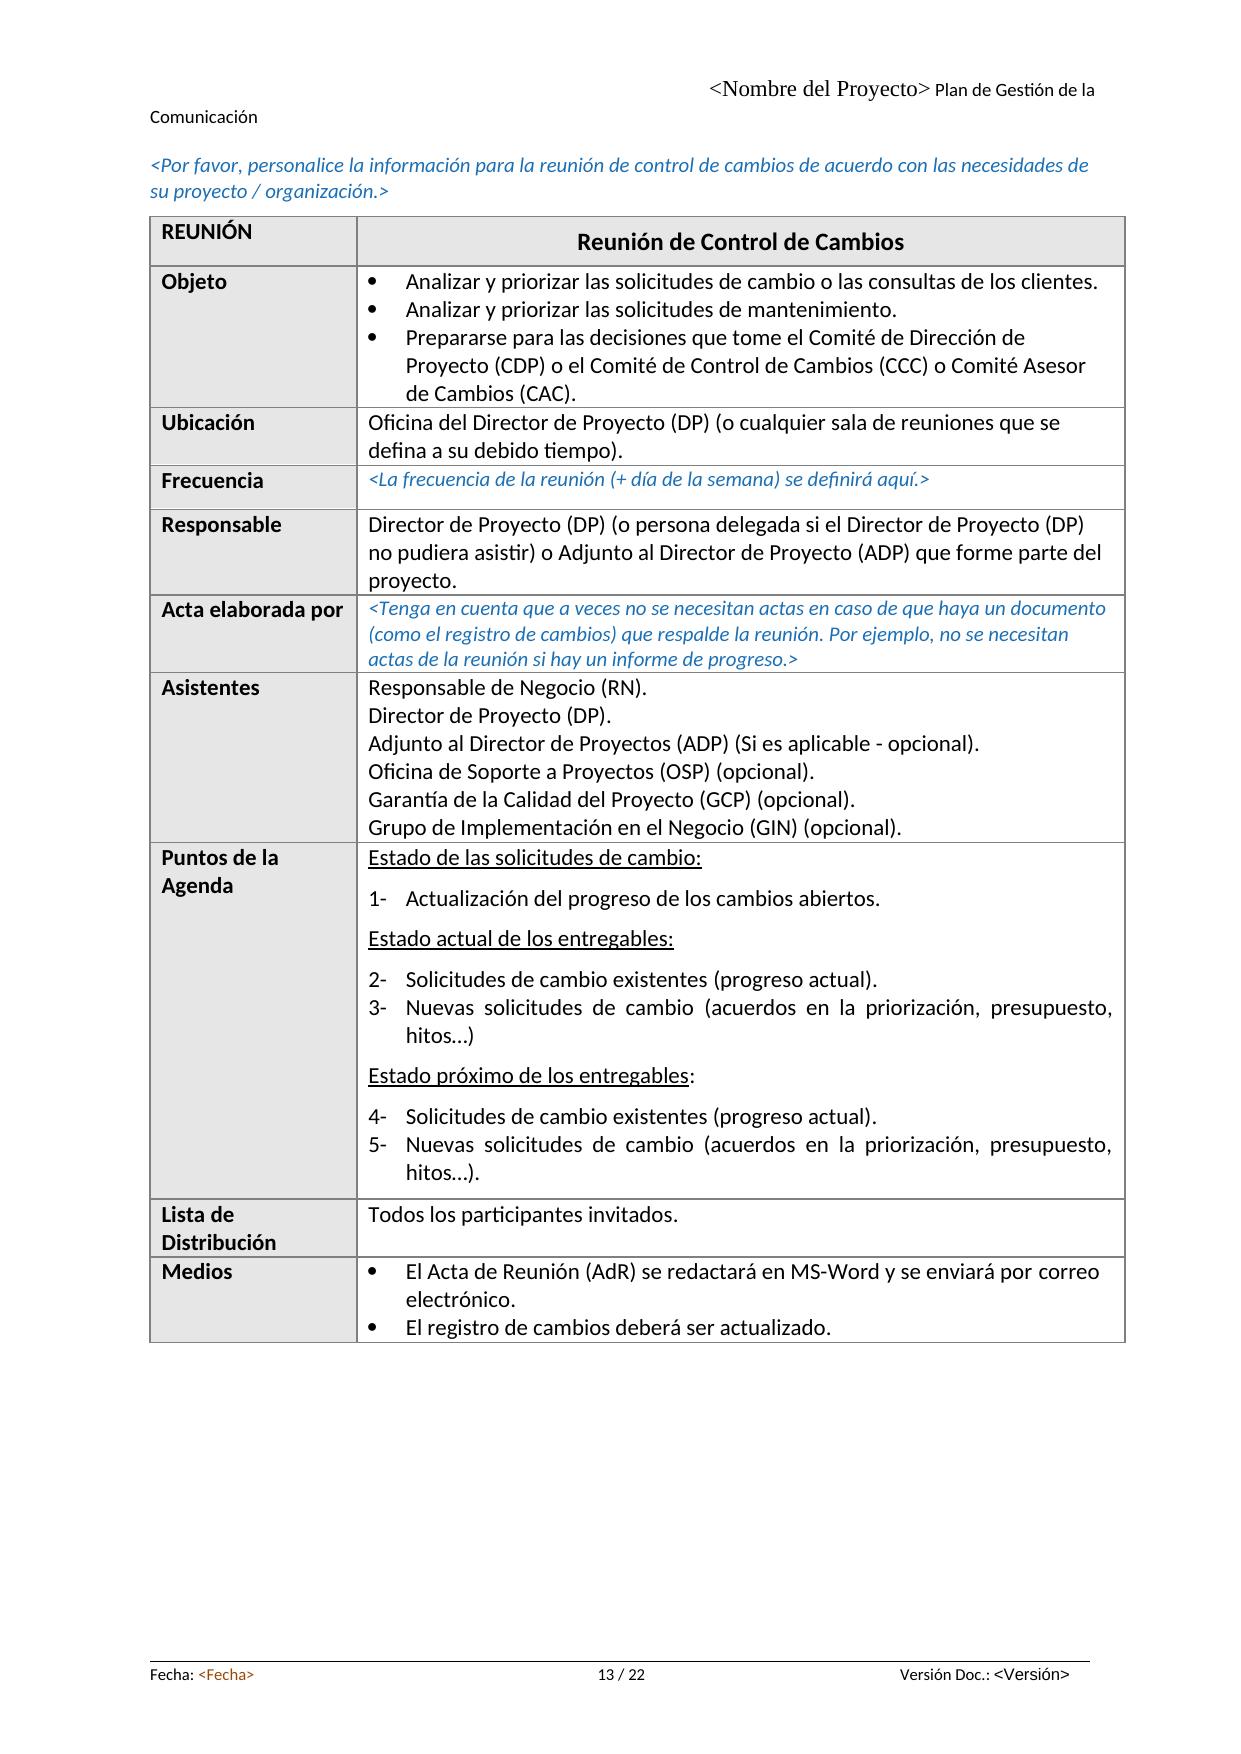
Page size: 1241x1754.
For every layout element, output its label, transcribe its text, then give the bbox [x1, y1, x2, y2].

table_header REUNIÓN [151, 217, 356, 265]
table_cell Frecuencia [151, 466, 356, 508]
table_cell Puntos de la Agenda [151, 843, 356, 1198]
table_cell Responsable de Negocio (RN). Director de Proyecto (DP). Adjunto al Director de Proyectos (ADP) (Si es aplicable - opcional). Oficina de Soporte a Proyectos (OSP) (opcional). Garantía de la Calidad del Proyecto (GCP) (opcional). Grupo de Implementación en el Negocio (GIN) (opcional). [358, 673, 1124, 842]
text <Por favor, personalice la información para la reunión de control de cambios de acuerdo con las necesidades de su proyecto / organización.> [150, 152, 1090, 203]
table_cell Medios [151, 1258, 356, 1342]
table_cell Objeto [151, 267, 356, 407]
table_cell Todos los participantes invitados. [358, 1200, 1124, 1256]
table_cell Acta elaborada por [151, 596, 356, 672]
table_cell Estado de las solicitudes de cambio: Actualización del progreso de los cambios abiertos. Estado actual de los entregables: Solicitudes de cambio existentes (progreso actual). Nuevas solicitudes de cambio (acuerdos en la priorización, presupuesto, hitos…) Estado próximo de los entregables: Solicitudes de cambio existentes (progreso actual). Nuevas solicitudes de cambio (acuerdos en la priorización, presupuesto, hitos…). [358, 843, 1124, 1198]
table_header Reunión de Control de Cambios [358, 217, 1124, 265]
table_cell <Tenga en cuenta que a veces no se necesitan actas en caso de que haya un documento (como el registro de cambios) que respalde la reunión. Por ejemplo, no se necesitan actas de la reunión si hay un informe de progreso.> [358, 596, 1124, 672]
table_cell Lista de Distribución [151, 1200, 356, 1256]
table_cell Ubicación [151, 408, 356, 464]
table_cell Director de Proyecto (DP) (o persona delegada si el Director de Proyecto (DP) no pudiera asistir) o Adjunto al Director de Proyecto (ADP) que forme parte del proyecto. [358, 510, 1124, 594]
table_cell <La frecuencia de la reunión (+ día de la semana) se definirá aquí.> [358, 466, 1124, 508]
table_cell Responsable [151, 510, 356, 594]
table_cell Asistentes [151, 673, 356, 842]
table_cell El Acta de Reunión (AdR) se redactará en MS-Word y se enviará por correo electrónico. El registro de cambios deberá ser actualizado. [358, 1258, 1124, 1342]
table_cell Oficina del Director de Proyecto (DP) (o cualquier sala de reuniones que se defina a su debido tiempo). [358, 408, 1124, 464]
table_cell Analizar y priorizar las solicitudes de cambio o las consultas de los clientes. Analizar y priorizar las solicitudes de mantenimiento. Prepararse para las decisiones que tome el Comité de Dirección de Proyecto (CDP) o el Comité de Control de Cambios (CCC) o Comité Asesor de Cambios (CAC). [358, 267, 1124, 407]
